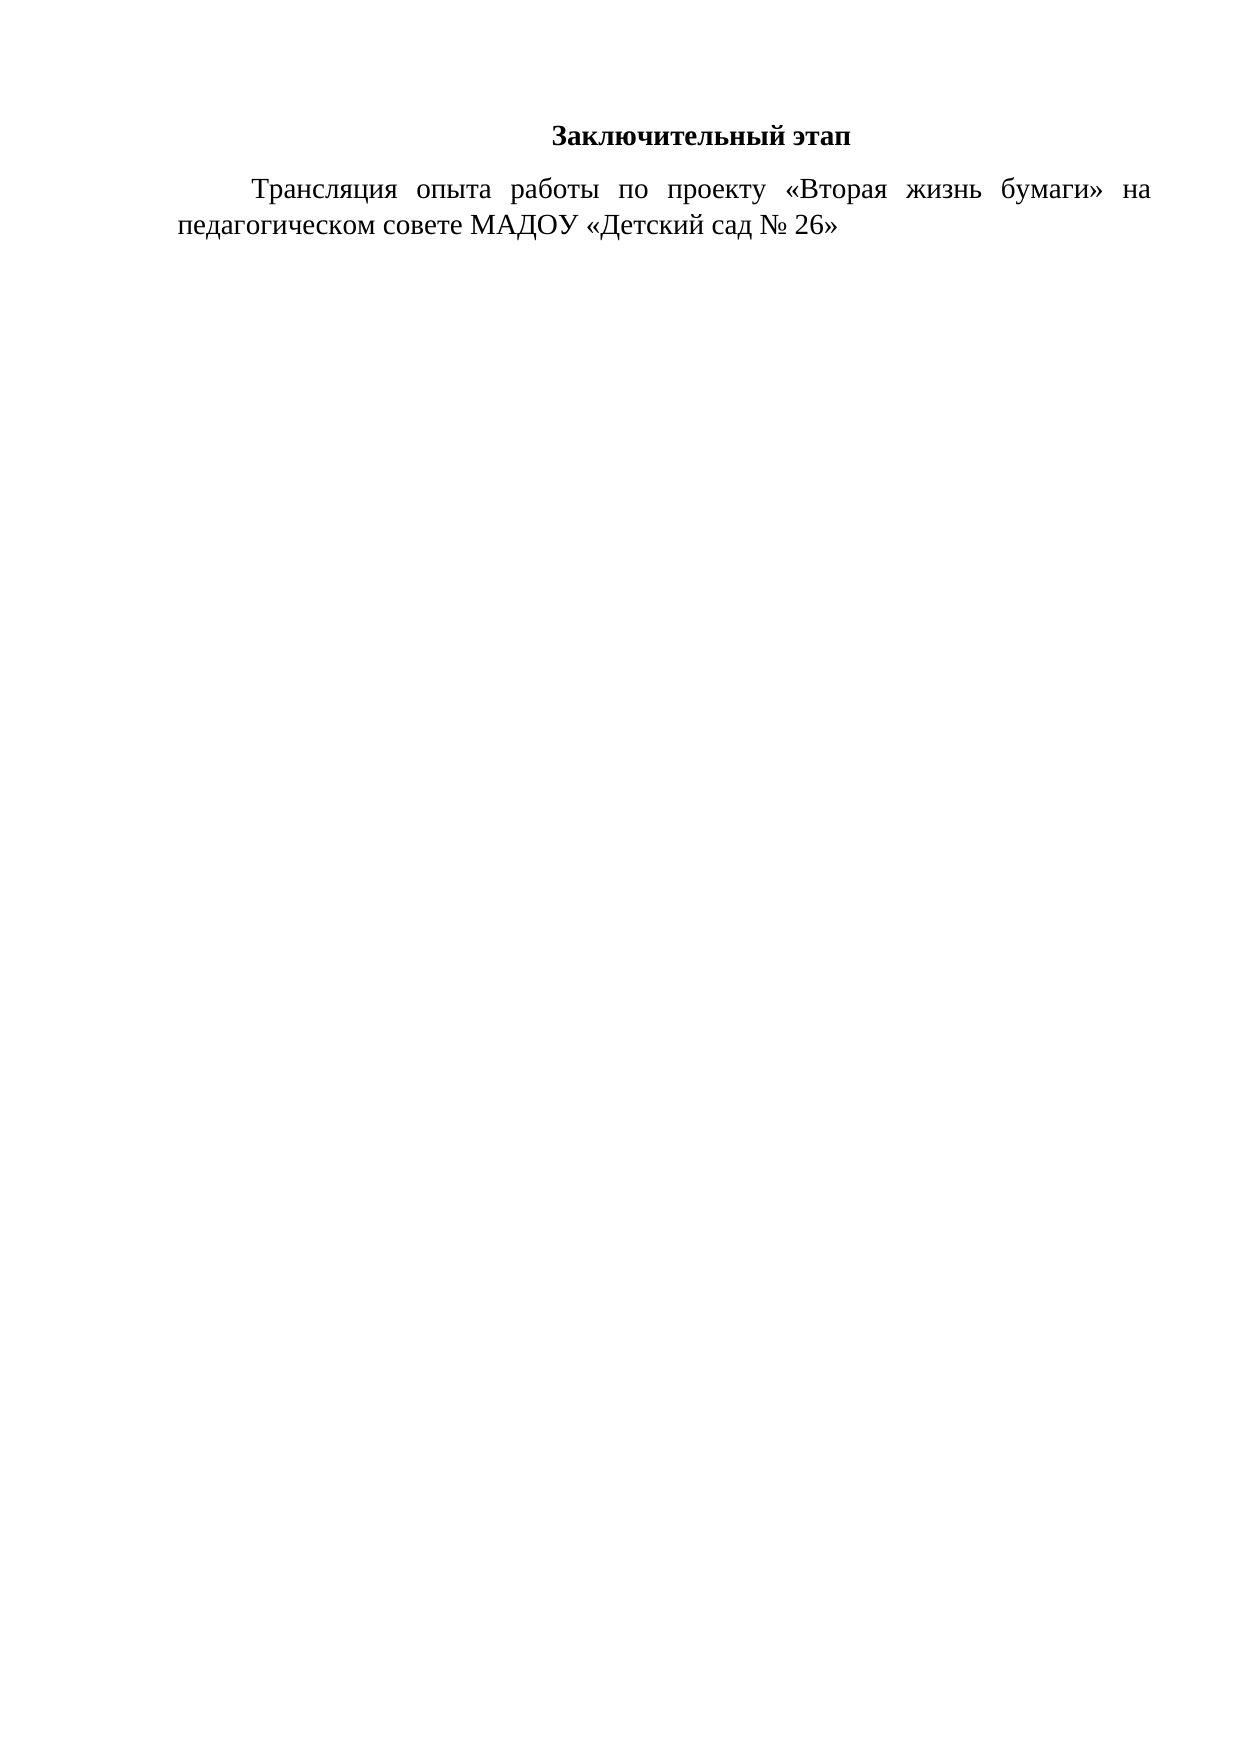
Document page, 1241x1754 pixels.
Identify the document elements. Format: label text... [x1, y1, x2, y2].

text Трансляция опыта работы по проекту «Вторая жизнь бумаги» на педагогическом совете МАДОУ «Детский сад № 26» [177, 171, 1152, 241]
text Заключительный этап [177, 118, 1152, 152]
